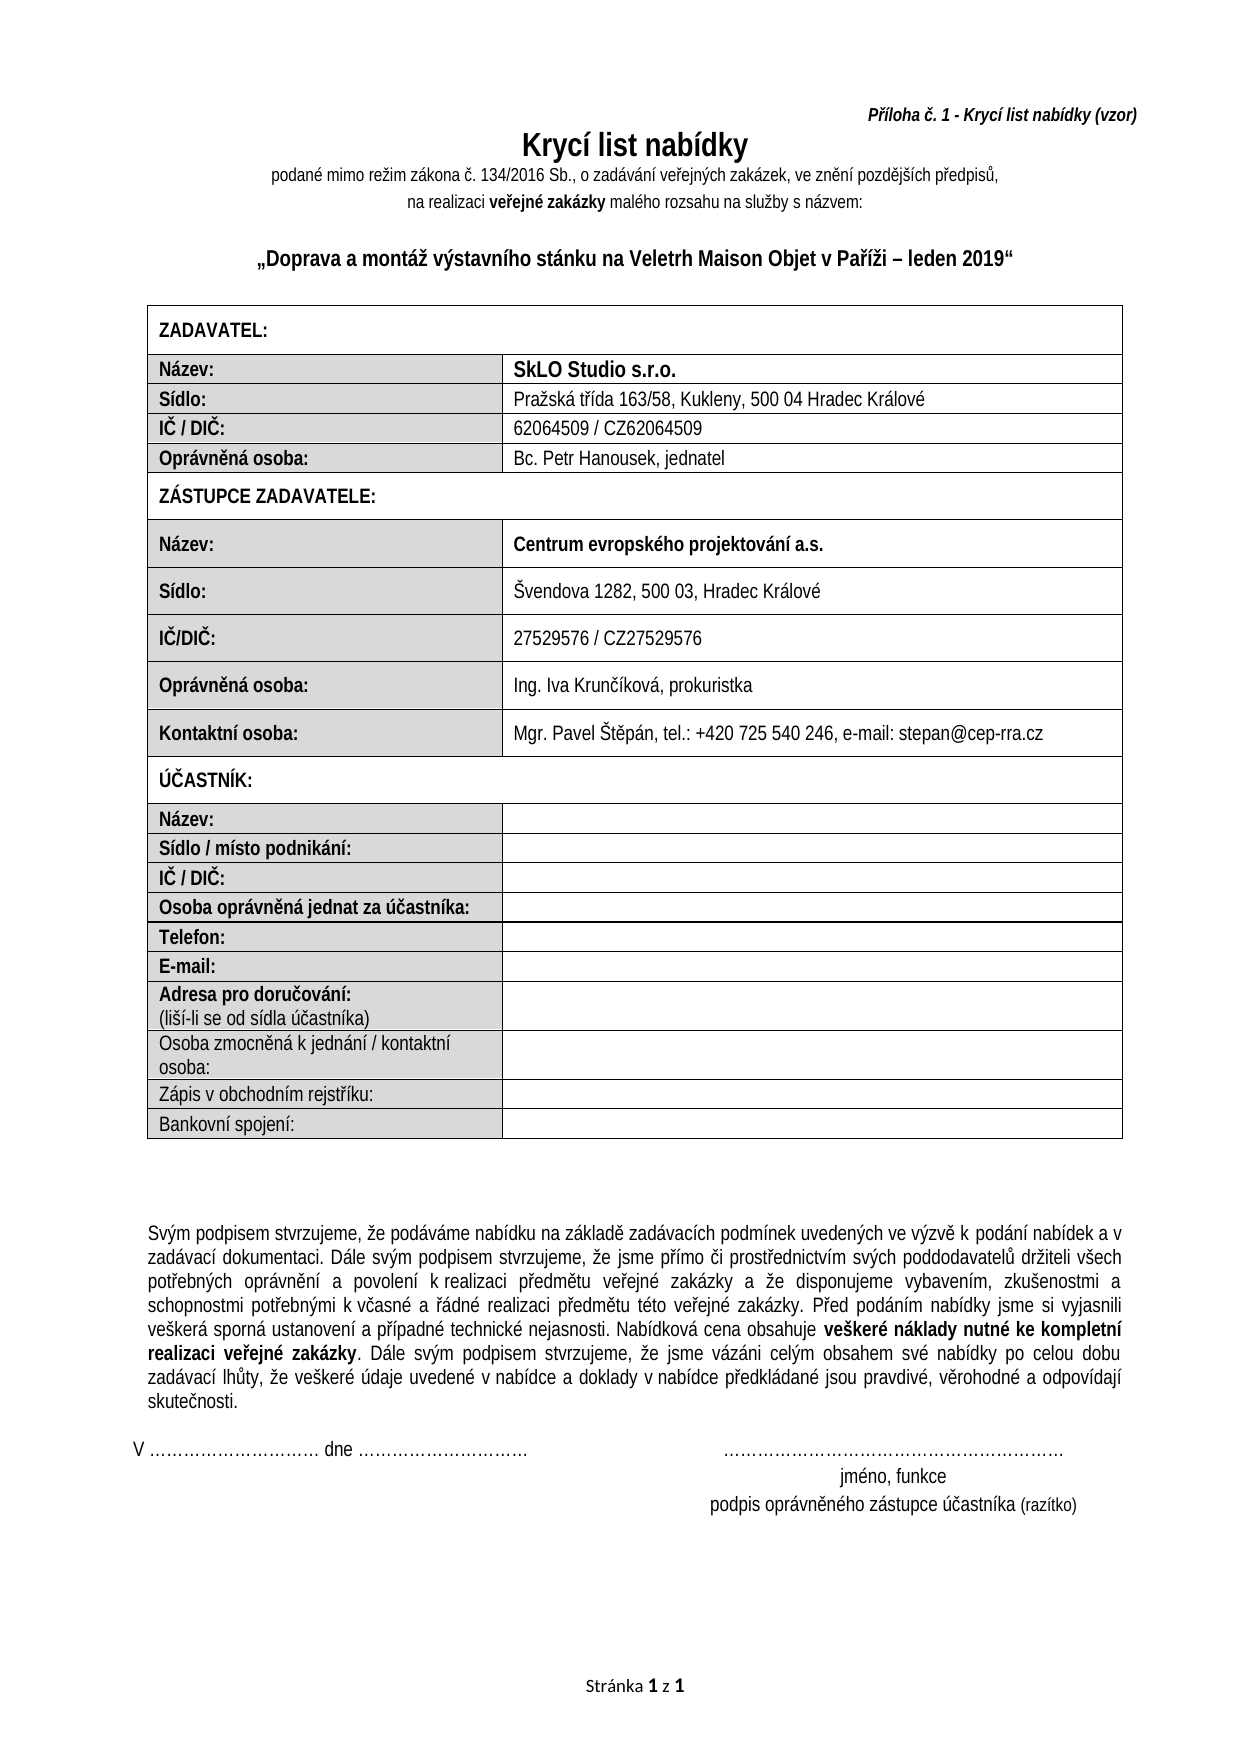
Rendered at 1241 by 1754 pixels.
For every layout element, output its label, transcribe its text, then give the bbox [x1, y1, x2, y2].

table_cell ÚČASTNÍK: [148, 757, 1122, 803]
table_cell IČ/DIČ: [148, 615, 502, 661]
table_cell Oprávněná osoba: [148, 444, 502, 472]
table_cell [503, 893, 1122, 921]
table_cell IČ / DIČ: [148, 414, 502, 442]
table_cell Telefon: [148, 923, 502, 951]
table_cell Kontaktní osoba: [148, 710, 502, 756]
table_cell Mgr. Pavel Štěpán, tel.: +420 725 540 246, e-mail: stepan@cep-rra.cz [503, 710, 1122, 756]
table_cell SkLO Studio s.r.o. [503, 355, 1122, 383]
text podané mimo režim zákona č. 134/2016 Sb., o zadávání veřejných zakázek, ve znění pozdějších předpisů, [133, 164, 1137, 185]
text Svým podpisem stvrzujeme, že podáváme nabídku na základě zadávacích podmínek uvedených ve výzvě k podání nabídek a v zadávací dokumentaci. Dále svým podpisem stvrzujeme, že jsme přímo či prostřednictvím svých poddodavatelů držiteli všech potřebných oprávnění a povolení k realizaci předmětu veřejné zakázky a že disponujeme vybavením, zkušenostmi a schopnostmi potřebnými k včasné a řádné realizaci předmětu této veřejné zakázky. Před podáním nabídky jsme si vyjasnili veškerá sporná ustanovení a případné technické nejasnosti. Nabídková cena obsahuje veškeré náklady nutné ke kompletní realizaci veřejné zakázky. Dále svým podpisem stvrzujeme, že jsme vázáni celým obsahem své nabídky po celou dobu zadávací lhůty, že veškeré údaje uvedené v nabídce a doklady v nabídce předkládané jsou pravdivé, věrohodné a odpovídají skutečnosti. [148, 1221, 1122, 1413]
table_cell [503, 923, 1122, 951]
table_cell 62064509 / CZ62064509 [503, 414, 1122, 442]
table_cell E-mail: [148, 952, 502, 981]
table_cell Adresa pro doručování: (liší-li se od sídla účastníka) [148, 982, 502, 1029]
text podpis oprávněného zástupce účastníka (razítko) [650, 1492, 1137, 1516]
table_cell [503, 1031, 1122, 1078]
table_cell Oprávněná osoba: [148, 662, 502, 708]
table_cell 27529576 / CZ27529576 [503, 615, 1122, 661]
table_cell ZÁSTUPCE ZADAVATELE: [148, 473, 1122, 519]
table_cell Zápis v obchodním rejstříku: [148, 1080, 502, 1108]
table_cell Sídlo: [148, 384, 502, 413]
table_cell Pražská třída 163/58, Kukleny, 500 04 Hradec Králové [503, 384, 1122, 413]
table_cell [503, 1080, 1122, 1108]
subtitle Krycí list nabídky [133, 125, 1137, 164]
text V ………………………… dne ………………………… …………………………………………………… [133, 1437, 1137, 1461]
table_cell [503, 1109, 1122, 1138]
table_cell Bc. Petr Hanousek, jednatel [503, 444, 1122, 472]
table_cell Ing. Iva Krunčíková, prokuristka [503, 662, 1122, 708]
table_cell Osoba zmocněná k jednání / kontaktní osoba: [148, 1031, 502, 1078]
table_cell [503, 804, 1122, 833]
table_cell Sídlo / místo podnikání: [148, 834, 502, 862]
table_header Zadavatel: [148, 306, 1122, 354]
table_cell Švendova 1282, 500 03, Hradec Králové [503, 568, 1122, 614]
table_cell Sídlo: [148, 568, 502, 614]
table_cell [503, 982, 1122, 1029]
text jméno, funkce [650, 1464, 1137, 1488]
table_cell Název: [148, 520, 502, 567]
text „Doprava a montáž výstavního stánku na Veletrh Maison Objet v Paříži – leden 2019“ [133, 244, 1137, 271]
table_cell [503, 834, 1122, 862]
table_cell Název: [148, 804, 502, 833]
table_cell IČ / DIČ: [148, 863, 502, 892]
subtitle Příloha č. 1 - Krycí list nabídky (vzor) [133, 104, 1137, 125]
table_cell Bankovní spojení: [148, 1109, 502, 1138]
table_cell Osoba oprávněná jednat za účastníka: [148, 893, 502, 921]
text na realizaci veřejné zakázky malého rozsahu na služby s názvem: [133, 191, 1137, 213]
table_cell [503, 863, 1122, 892]
table_cell Centrum evropského projektování a.s. [503, 520, 1122, 567]
table_cell [503, 952, 1122, 981]
table_cell Název: [148, 355, 502, 383]
